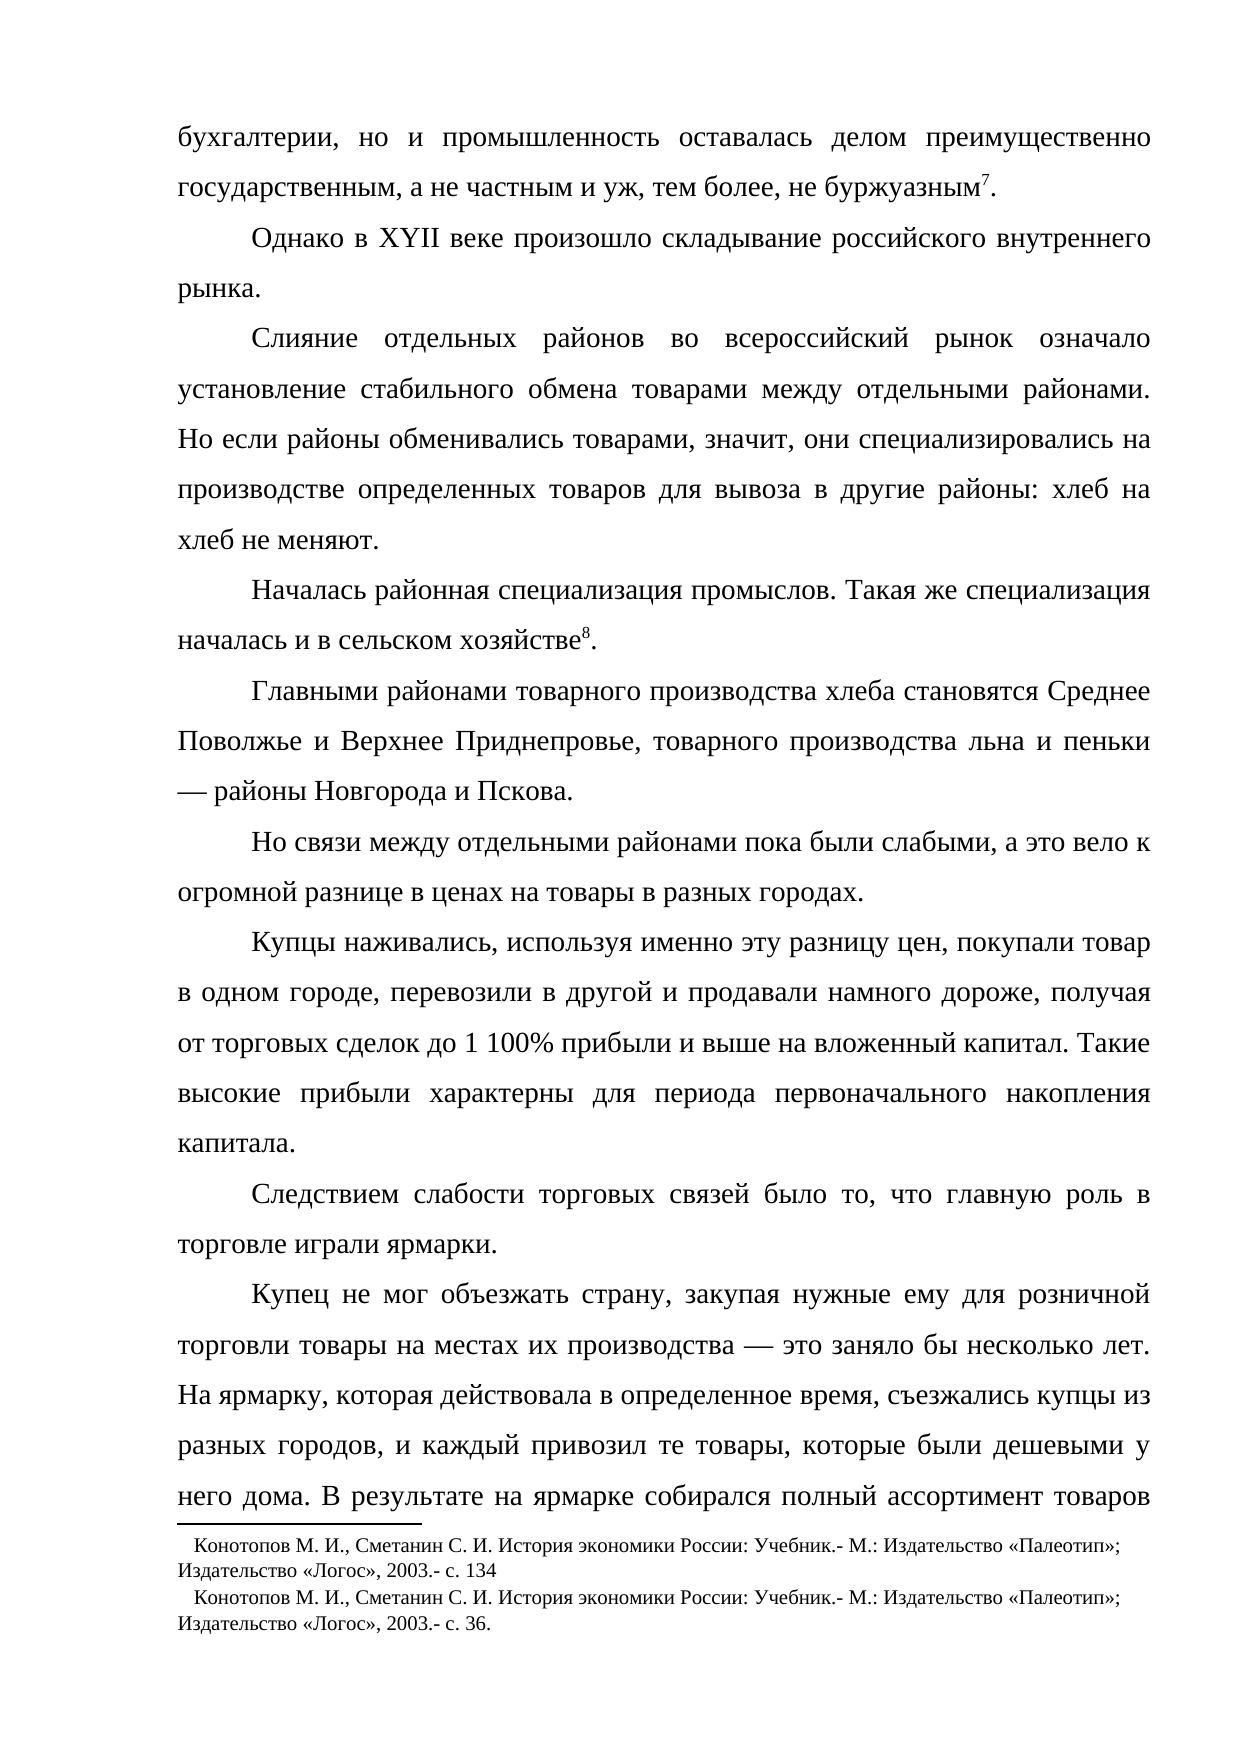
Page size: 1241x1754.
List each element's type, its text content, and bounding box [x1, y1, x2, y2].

text Началась районная специализация промыслов. Такая же специализация началась и в сельском хозяйстве. [177, 572, 1152, 656]
text Слияние отдельных районов во всероссийский рынок означало установление стабильного обмена товарами между отдельными районами. Но если районы обменивались товарами, значит, они специализировались на производстве определенных товаров для вывоза в другие районы: хлеб на хлеб не меняют. [177, 321, 1152, 555]
text Однако в XYII веке произошло складывание российского внутреннего рынка. [177, 220, 1152, 304]
text Купцы наживались, используя именно эту разницу цен, покупали товар в одном городе, перевозили в другой и продавали намного дороже, получая от торговых сделок до 1 100% прибыли и выше на вложенный капитал. Такие высокие прибыли характерны для периода первоначального накопления капитала. [177, 924, 1152, 1159]
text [177, 119, 1152, 203]
text Следствием слабости торговых связей было то, что главную роль в торговле играли ярмарки. [177, 1176, 1152, 1260]
text Главными районами товарного производства хлеба становятся Среднее Поволжье и Верхнее Приднепровье, товарного производства льна и пеньки — районы Новгорода и Пскова. [177, 673, 1152, 807]
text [177, 1276, 1152, 1511]
text Но связи между отдельными районами пока были слабыми, а это вело к огромной разнице в ценах на товары в разных городах. [177, 824, 1152, 907]
